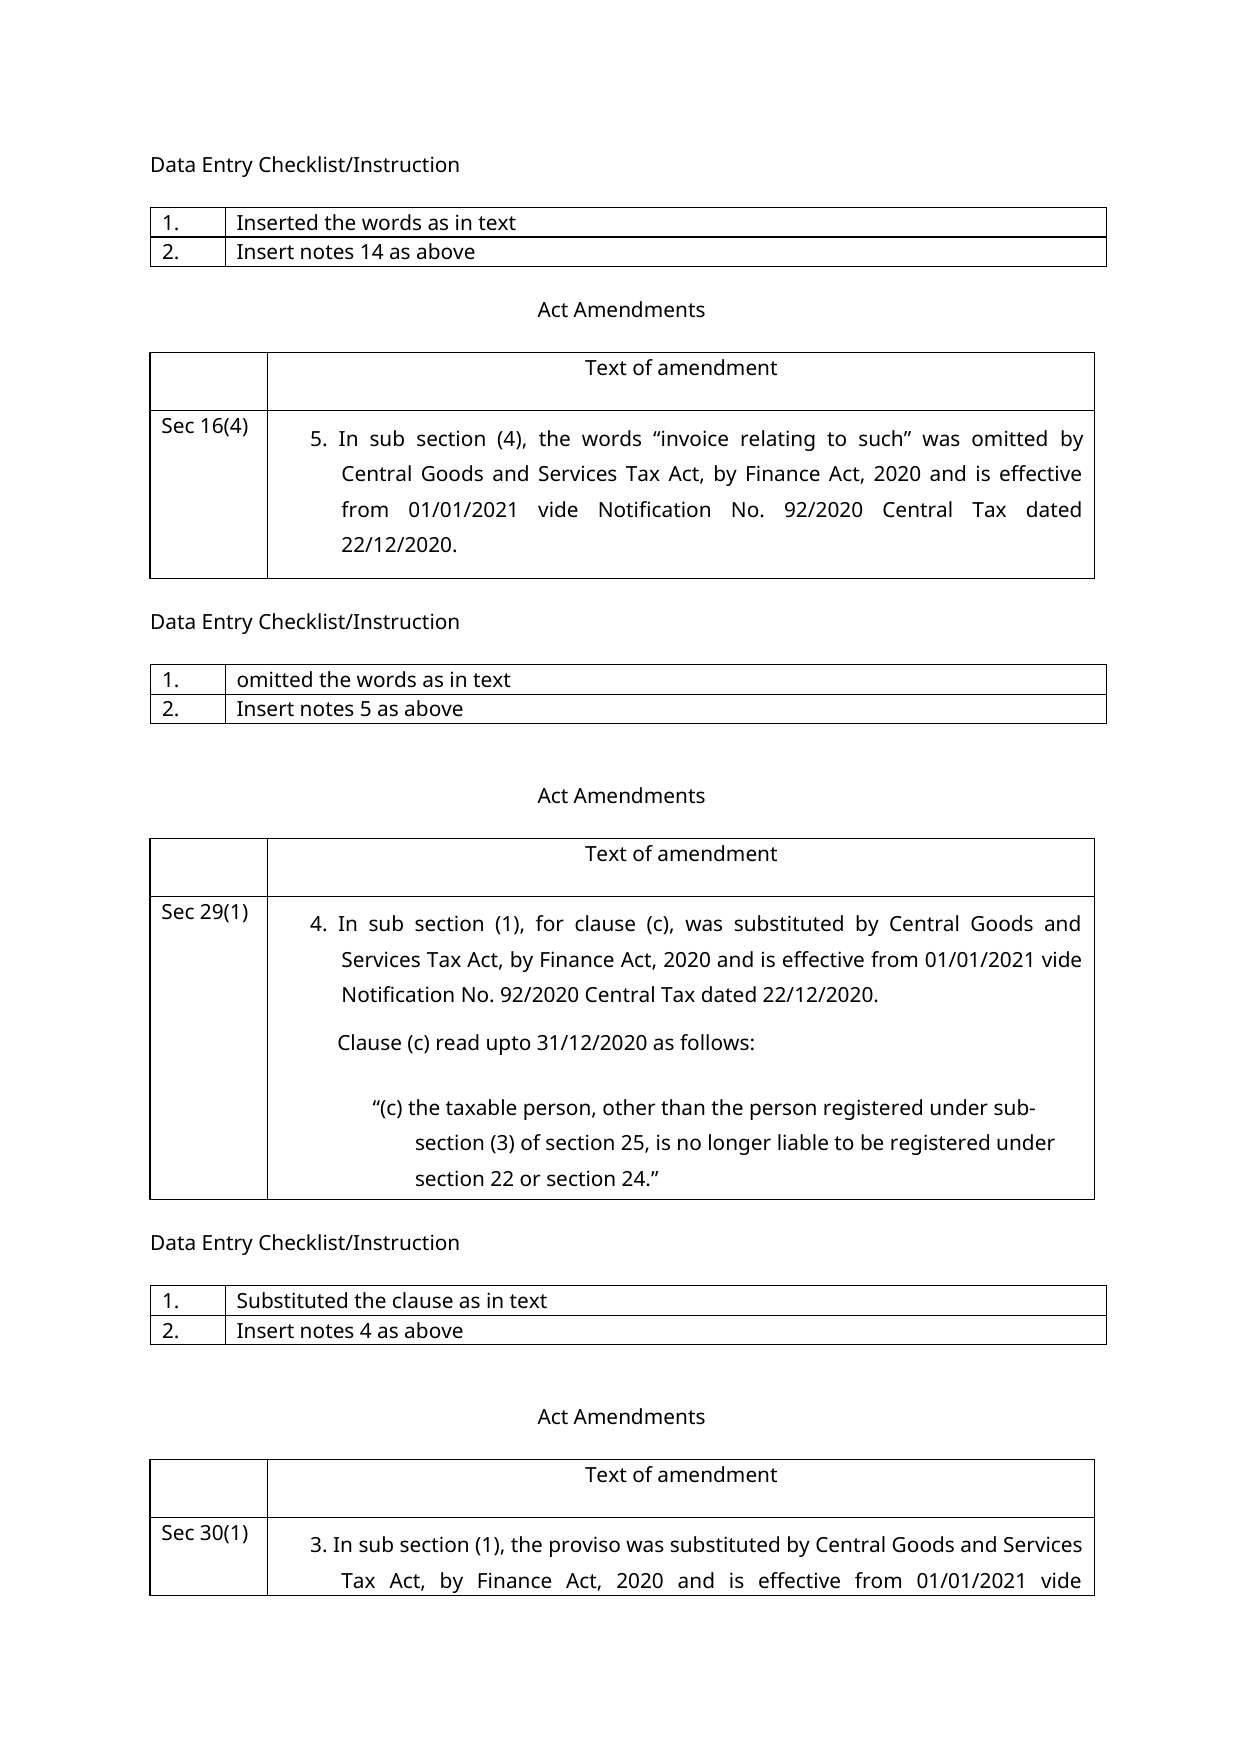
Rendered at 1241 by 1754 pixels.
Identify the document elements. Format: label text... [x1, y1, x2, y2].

text Act Amendments [150, 295, 1093, 324]
table_header omitted the words as in text [226, 665, 1106, 693]
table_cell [268, 1518, 1094, 1594]
table_cell Insert notes 5 as above [226, 695, 1106, 723]
table_header [151, 1460, 267, 1517]
table_cell 5. In sub section (4), the words “invoice relating to such” was omitted by Central Goods and Services Tax Act, by Finance Act, 2020 and is effective from 01/01/2021 vide Notification No. 92/2020 Central Tax dated 22/12/2020. [268, 411, 1094, 578]
table_cell Insert notes 14 as above [226, 238, 1106, 266]
table_header 1. [151, 1286, 225, 1315]
text Data Entry Checklist/Instruction [150, 150, 1093, 178]
table_header Text of amendment [268, 1460, 1094, 1517]
table_cell Sec 16(4) [151, 411, 267, 578]
text Data Entry Checklist/Instruction [150, 1228, 1093, 1257]
text Act Amendments [150, 781, 1093, 809]
text Data Entry Checklist/Instruction [150, 607, 1093, 636]
table_header Inserted the words as in text [226, 208, 1106, 236]
table_cell Insert notes 4 as above [226, 1316, 1106, 1344]
table_header Text of amendment [268, 353, 1094, 410]
table_header 1. [151, 665, 225, 693]
table_cell 2. [151, 695, 225, 723]
table_header Substituted the clause as in text [226, 1286, 1106, 1315]
table_header [151, 353, 267, 410]
table_cell 2. [151, 238, 225, 266]
table_cell Sec 30(1) [151, 1518, 267, 1594]
table_header 1. [151, 208, 225, 236]
table_cell Sec 29(1) [151, 897, 267, 1199]
table_header [151, 839, 267, 896]
table_cell 4. In sub section (1), for clause (c), was substituted by Central Goods and Services Tax Act, by Finance Act, 2020 and is effective from 01/01/2021 vide Notification No. 92/2020 Central Tax dated 22/12/2020. Clause (c) read upto 31/12/2020 as follows: “(c) the taxable person, other than the person registered under sub-section (3) of section 25, is no longer liable to be registered under section 22 or section 24.” [268, 897, 1094, 1199]
table_cell 2. [151, 1316, 225, 1344]
text Act Amendments [150, 1402, 1093, 1431]
table_header Text of amendment [268, 839, 1094, 896]
